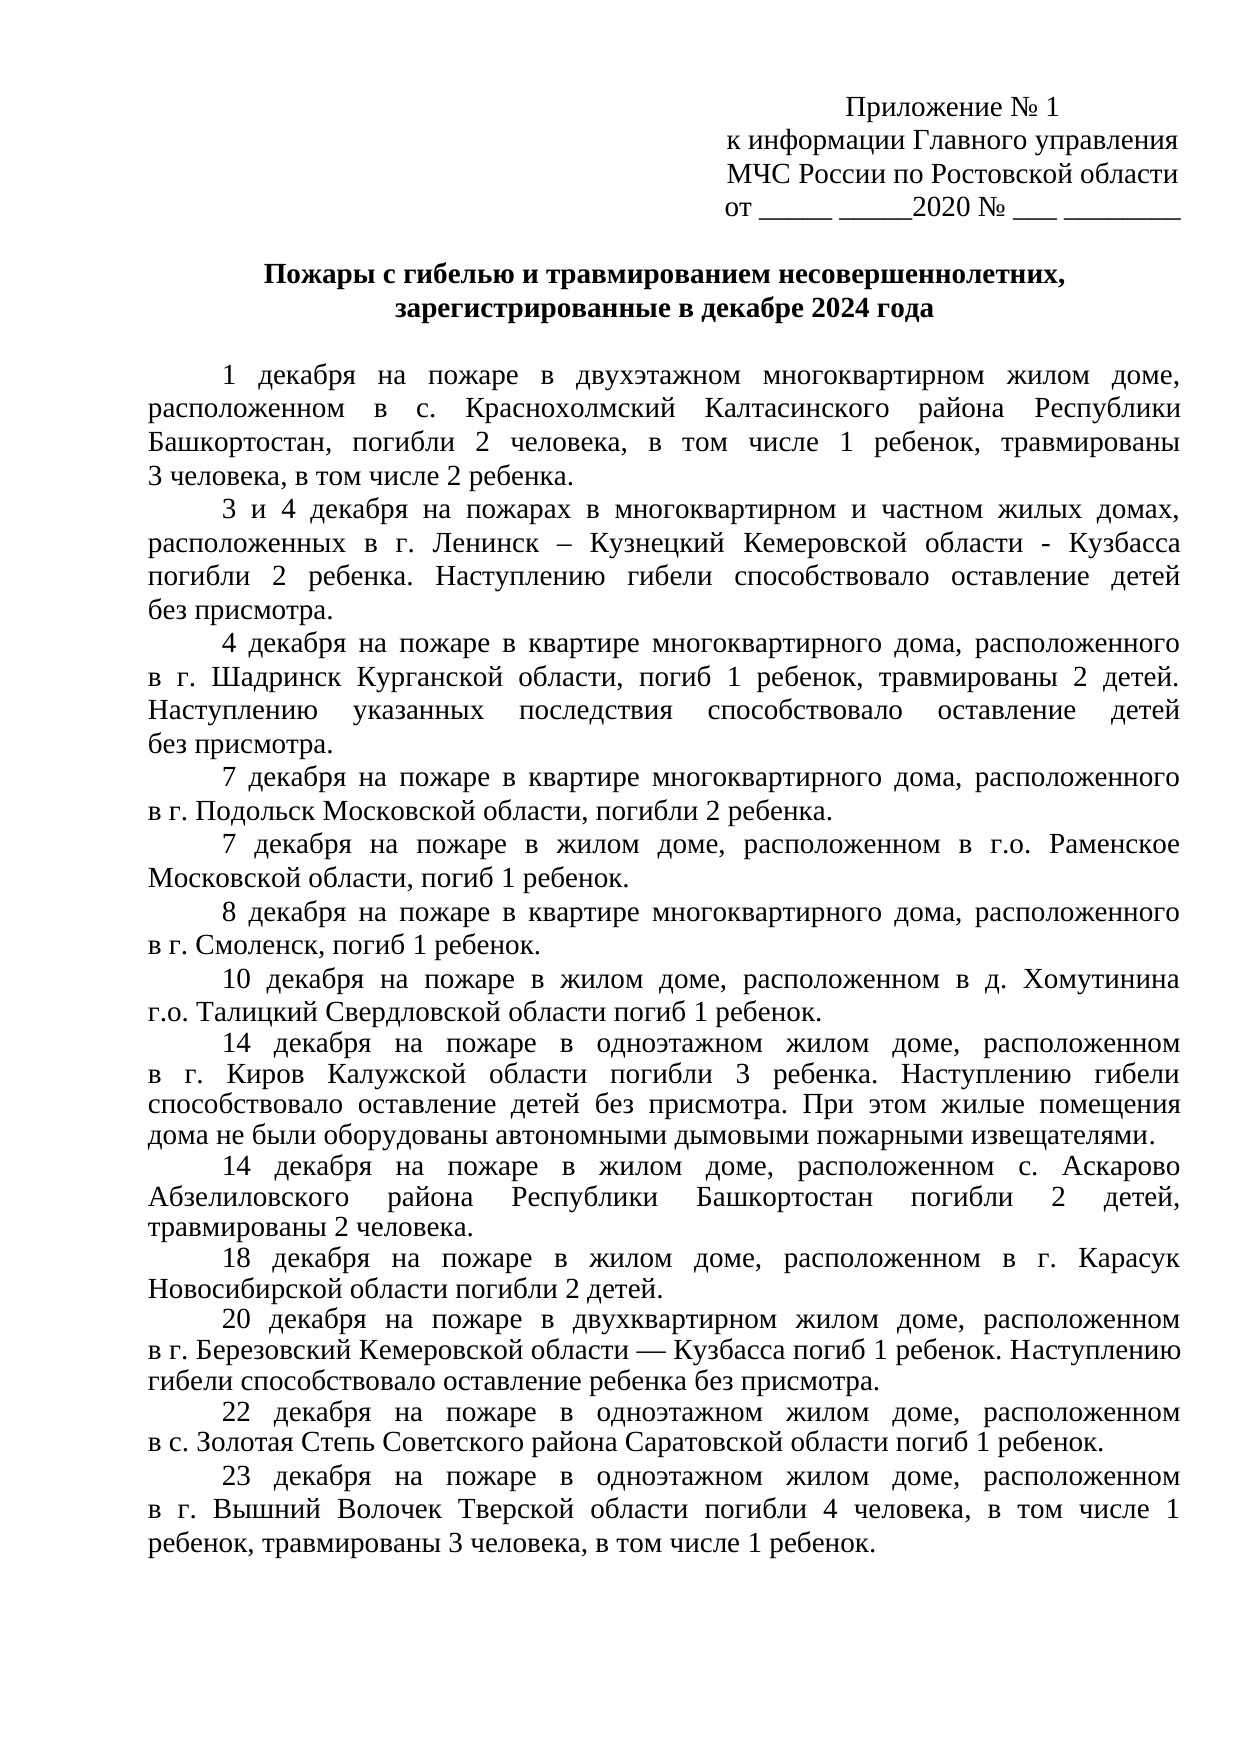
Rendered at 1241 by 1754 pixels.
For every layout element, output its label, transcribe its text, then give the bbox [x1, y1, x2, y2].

text 4 декабря на пожаре в квартире многоквартирного дома, расположенного в г. Шадринск Курганской области, погиб 1 ребенок, травмированы 2 детей. Наступлению указанных последствия способствовало оставление детей без присмотра. [148, 625, 1181, 759]
text 7 декабря на пожаре в квартире многоквартирного дома, расположенного в г. Подольск Московской области, погибли 2 ребенка. [148, 759, 1181, 827]
text 7 декабря на пожаре в жилом доме, расположенном в г.о. Раменское Московской области, погиб 1 ребенок. [148, 827, 1181, 894]
text 22 декабря на пожаре в одноэтажном жилом доме, расположенном в с. Золотая Степь Советского района Саратовской области погиб 1 ребенок. [148, 1397, 1181, 1458]
text 1 декабря на пожаре в двухэтажном многоквартирном жилом доме, расположенном в с. Краснохолмский Калтасинского района Республики Башкортостан, погибли 2 человека, в том числе 1 ребенок, травмированы 3 человека, в том числе 2 ребенка. [148, 357, 1181, 491]
text 8 декабря на пожаре в квартире многоквартирного дома, расположенного в г. Смоленск, погиб 1 ребенок. [148, 894, 1181, 961]
text 18 декабря на пожаре в жилом доме, расположенном в г. Карасук Новосибирской области погибли 2 детей. [148, 1243, 1181, 1304]
text 23 декабря на пожаре в одноэтажном жилом доме, расположенном в г. Вышний Волочек Тверской области погибли 4 человека, в том числе 1 ребенок, травмированы 3 человека, в том числе 1 ребенок. [148, 1458, 1181, 1559]
text Пожары с гибелью и травмированием несовершеннолетних, [148, 256, 1181, 290]
text 14 декабря на пожаре в одноэтажном жилом доме, расположенном в г. Киров Калужской области погибли 3 ребенка. Наступлению гибели способствовало оставление детей без присмотра. При этом жилые помещения дома не были оборудованы автономными дымовыми пожарными извещателями. [148, 1028, 1181, 1151]
text 20 декабря на пожаре в двухквартирном жилом доме, расположенном в г. Березовский Кемеровской области — Кузбасса погиб 1 ребенок. Наступлению гибели способствовало оставление ребенка без присмотра. [148, 1304, 1181, 1397]
text 10 декабря на пожаре в жилом доме, расположенном в д. Хомутинина г.о. Талицкий Свердловской области погиб 1 ребенок. [148, 961, 1181, 1028]
text 14 декабря на пожаре в жилом доме, расположенном с. Аскарово Абзелиловского района Республики Башкортостан погибли 2 детей, травмированы 2 человека. [148, 1151, 1181, 1243]
text Приложение № 1 [724, 89, 1181, 122]
text зарегистрированные в декабре 2024 года [148, 290, 1181, 323]
text 3 и 4 декабря на пожарах в многоквартирном и частном жилых домах, расположенных в г. Ленинск – Кузнецкий Кемеровской области - Кузбасса погибли 2 ребенка. Наступлению гибели способствовало оставление детей без присмотра. [148, 491, 1181, 625]
text МЧС России по Ростовской области [724, 156, 1181, 189]
text от _____ _____2020 № ___ ________ [724, 189, 1181, 223]
text к информации Главного управления [724, 122, 1181, 156]
